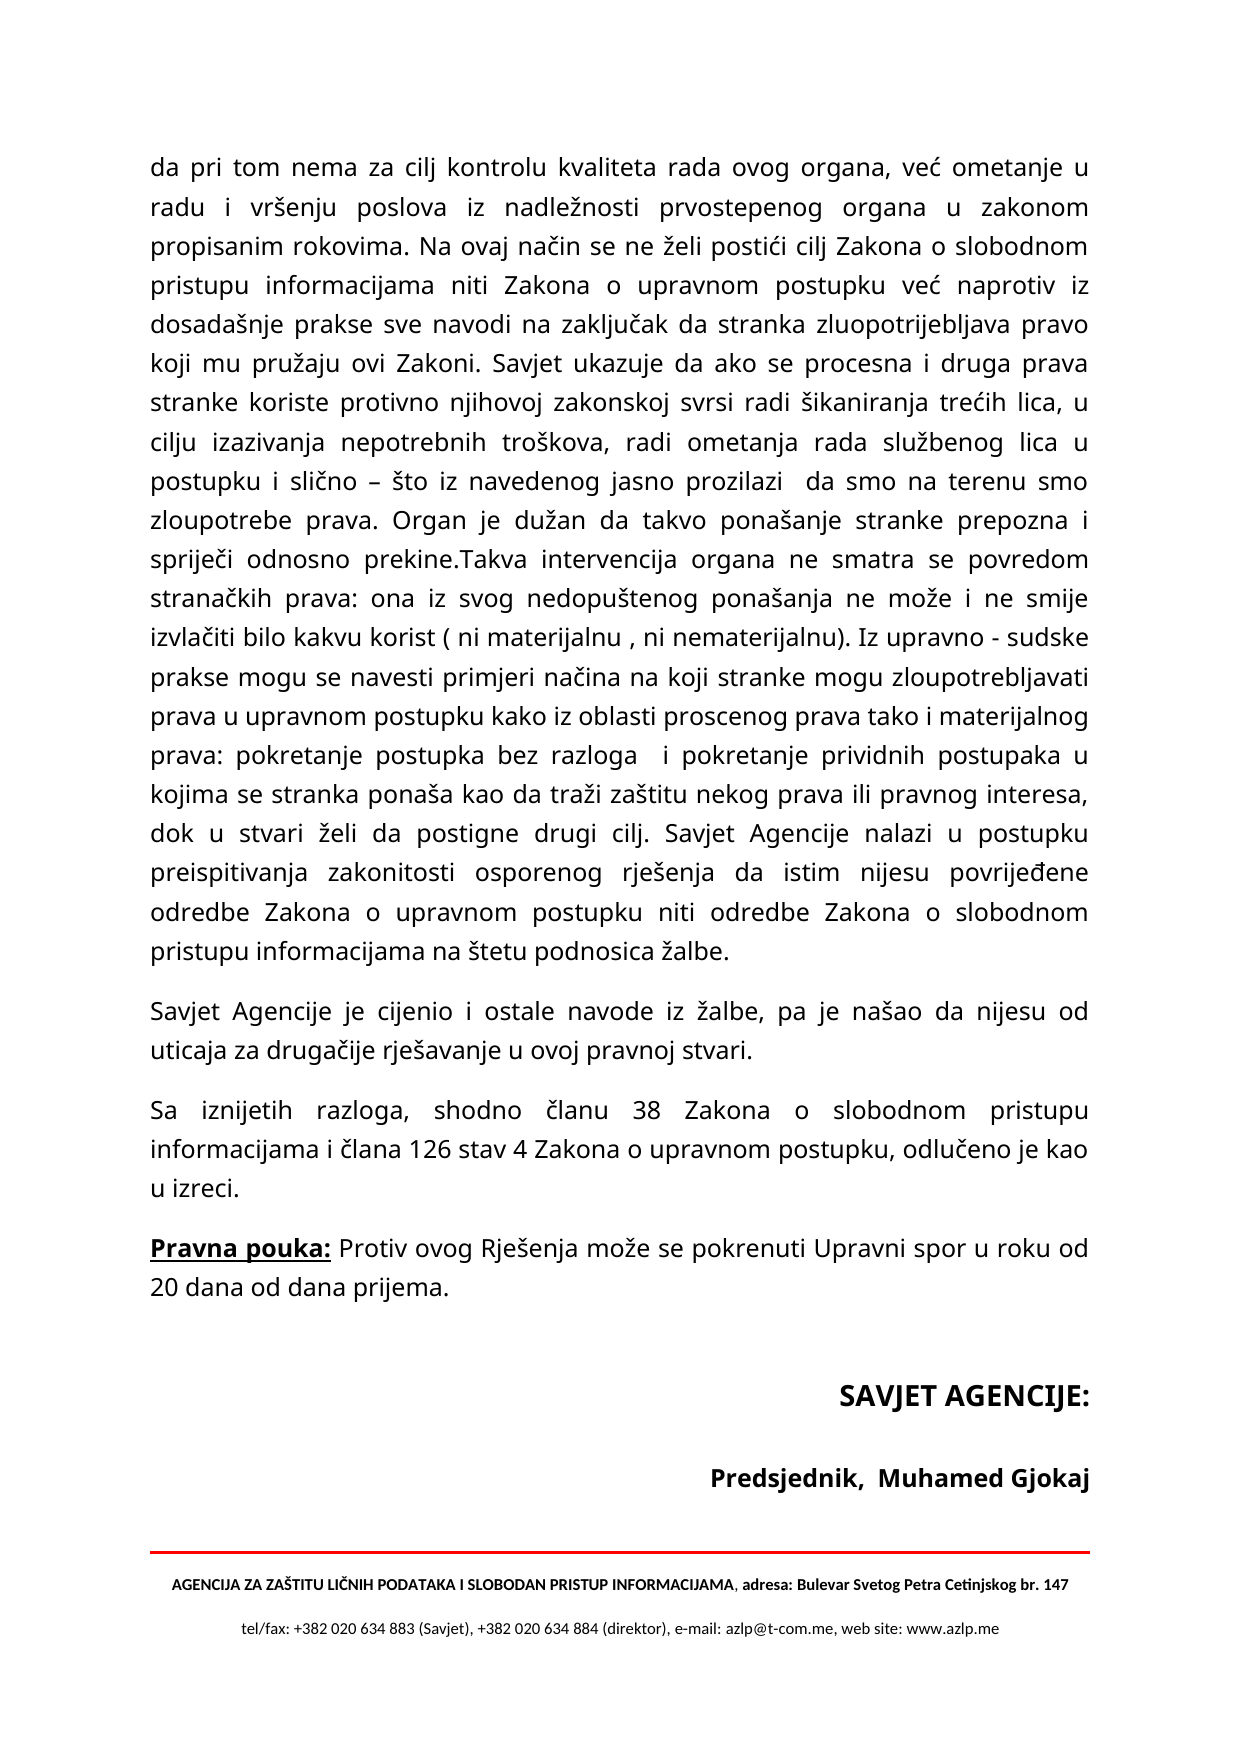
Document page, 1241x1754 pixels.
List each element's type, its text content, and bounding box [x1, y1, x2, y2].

text Predsjednik, Muhamed Gjokaj [150, 1460, 1090, 1494]
text SAVJET AGENCIJE: [150, 1376, 1090, 1415]
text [150, 150, 1090, 967]
text Pravna pouka: Protiv ovog Rješenja može se pokrenuti Upravni spor u roku od 20 dana od dana prijema. [150, 1231, 1090, 1304]
text Savjet Agencije je cijenio i ostale navode iz žalbe, pa je našao da nijesu od uticaja za drugačije rješavanje u ovoj pravnoj stvari. [150, 993, 1090, 1067]
text Sa iznijetih razloga, shodno članu 38 Zakona o slobodnom pristupu informacijama i člana 126 stav 4 Zakona o upravnom postupku, odlučeno je kao u izreci. [150, 1092, 1090, 1205]
